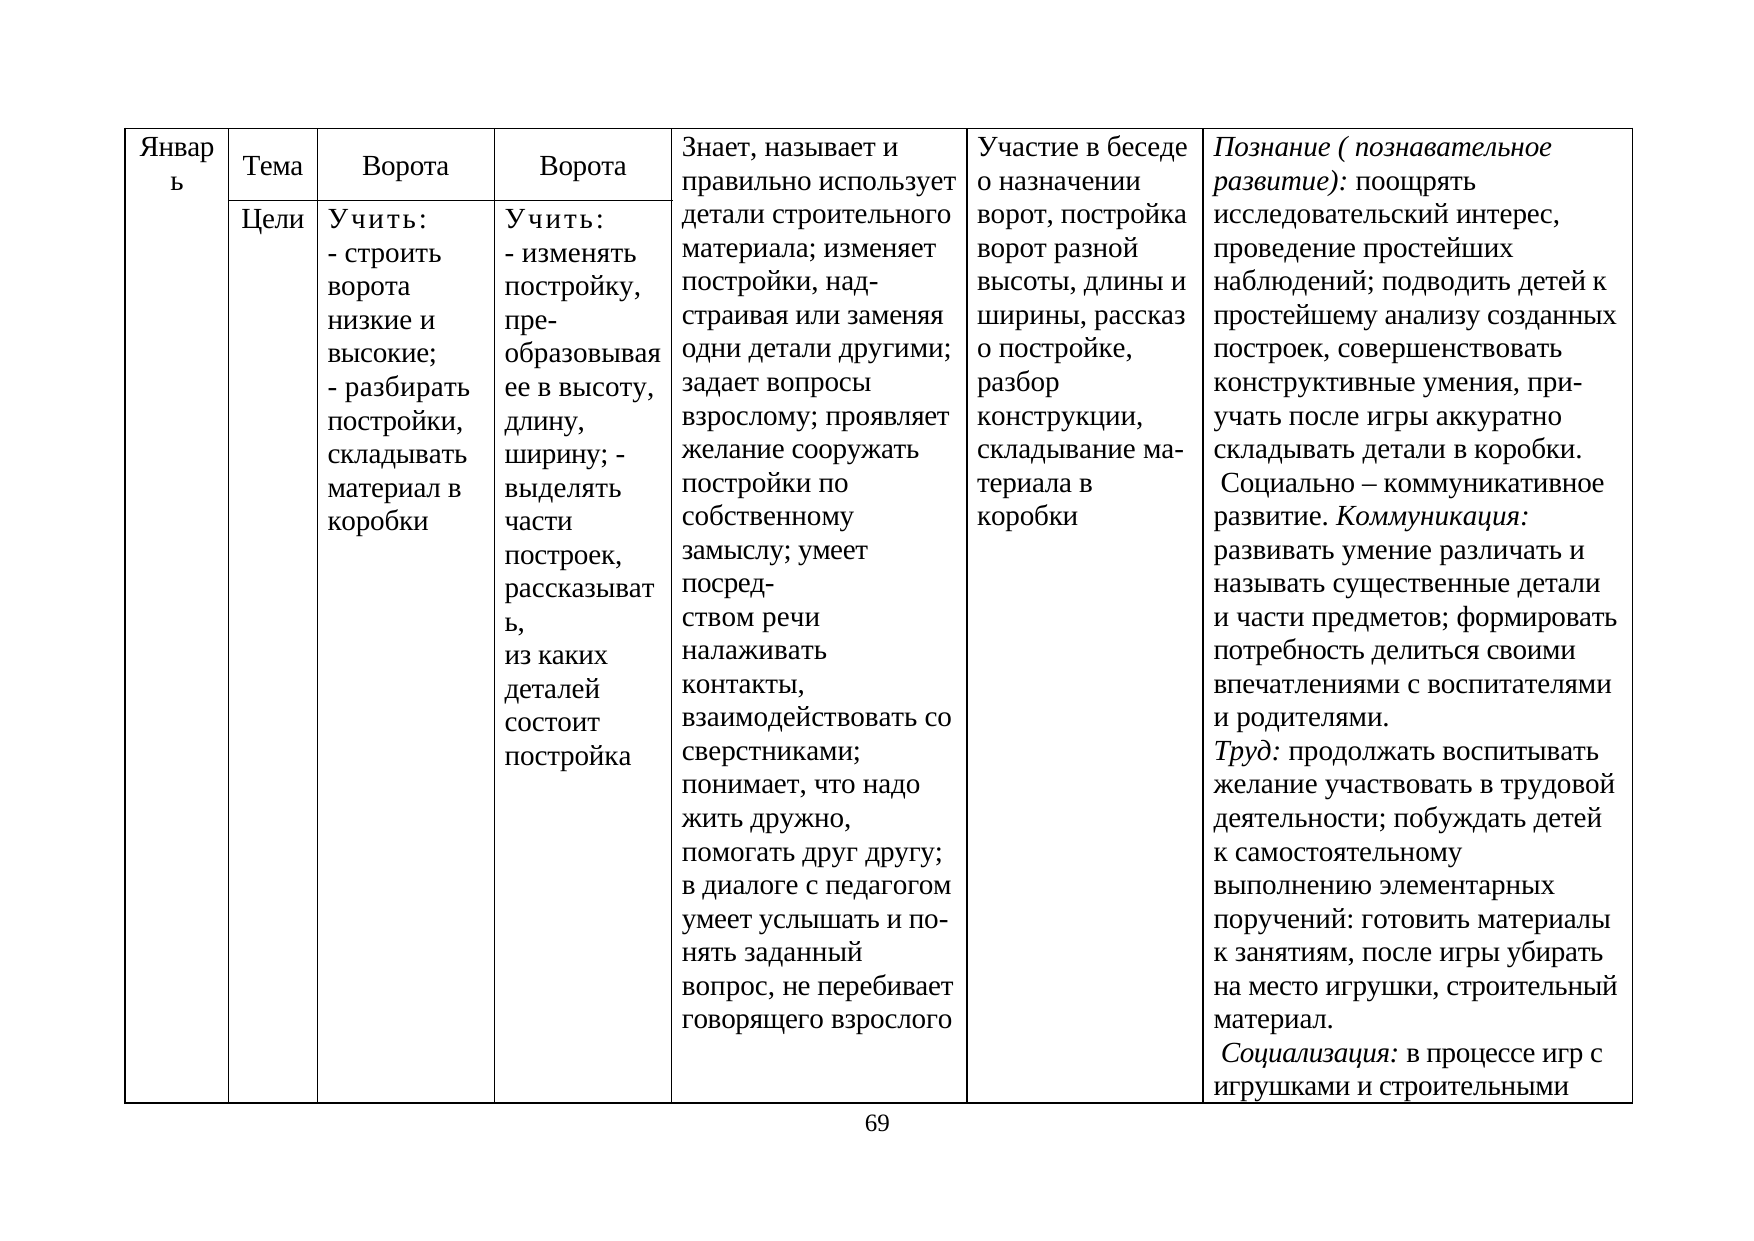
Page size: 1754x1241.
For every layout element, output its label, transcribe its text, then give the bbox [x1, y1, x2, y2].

table_cell Ворота [495, 129, 671, 200]
table_cell Январь [126, 129, 228, 1102]
table_cell Участие в беседе о назначении ворот, постройка ворот разной высоты, длины и ширины, рассказ о постройке, разбор конструкции, складывание материала в коробки [968, 129, 1202, 1102]
table_cell Цели [229, 201, 317, 1102]
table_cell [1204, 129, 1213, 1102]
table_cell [318, 201, 494, 1102]
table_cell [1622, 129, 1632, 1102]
table_cell Ворота [318, 129, 494, 200]
table_cell Тема [229, 129, 317, 200]
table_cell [495, 201, 671, 1102]
table_cell Знает, называет и правильно использует детали строительного материала; изменяет постройки, надстраивая или заменяя одни детали другими; задает вопросы взрослому; проявляет желание сооружать постройки по собственному замыслу; умеет посред- ством речи налаживать контакты, взаимодействовать со сверстниками; понимает, что надо жить дружно, помогать друг другу; в диалоге с педагогом умеет услышать и понять заданный вопрос, не перебивает говорящего взрослого [672, 129, 966, 1102]
